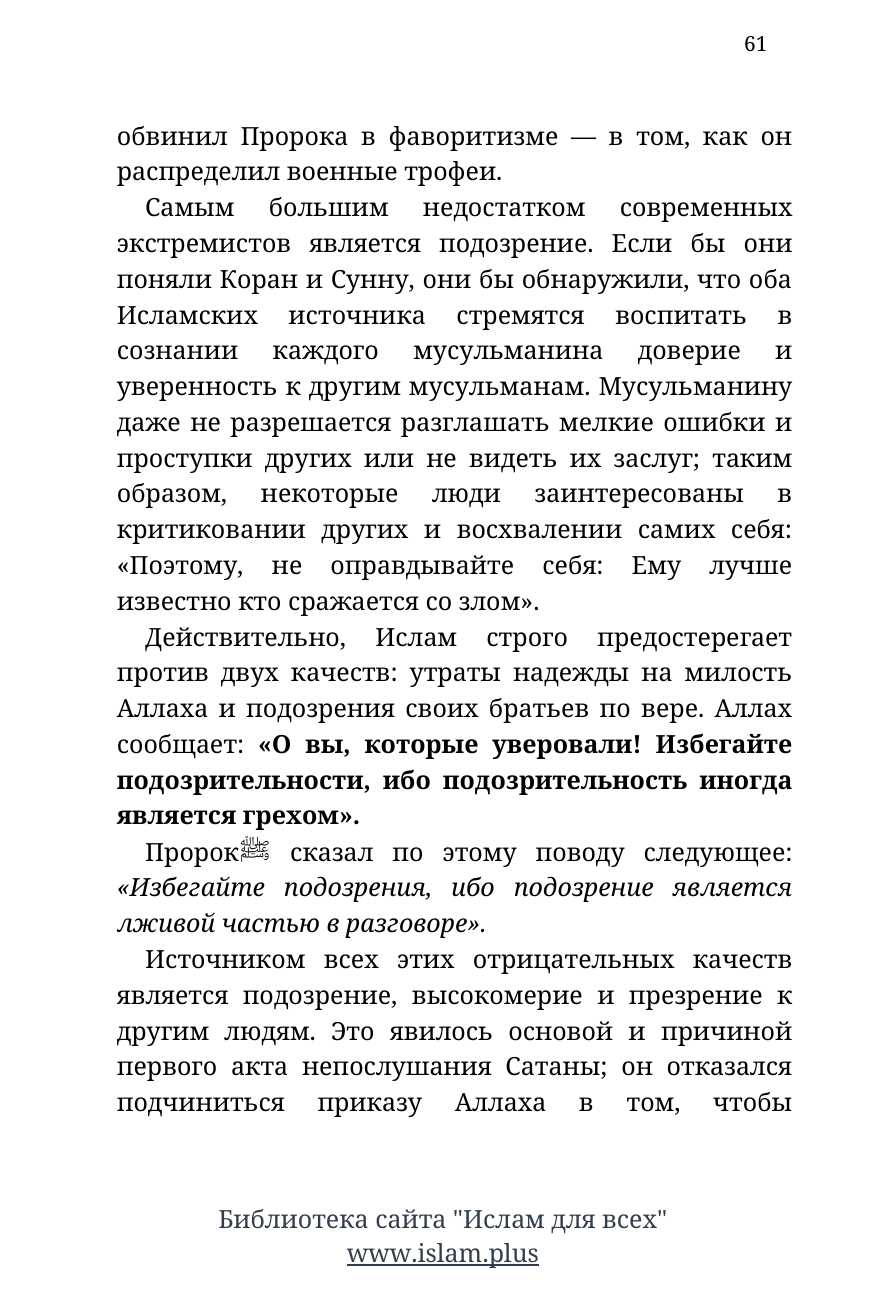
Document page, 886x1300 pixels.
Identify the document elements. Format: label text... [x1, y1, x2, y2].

text Действительно, Ислам строго предостерегает против двух качеств: утраты надежды на милость Аллаха и подозрения своих братьев по вере. Аллах сообщает: «О вы, которые уверовали! Избегайте подозрительности, ибо подозрительность иногда является грехом». [117, 619, 793, 832]
text Самым большим недостатком современных экстремистов является подозрение. Если бы они поняли Коран и Сунну, они бы обнаружили, что оба Исламских источника стремятся воспитать в сознании каждого мусульманина доверие и уверенность к другим мусульманам. Мусульманину даже не разрешается разглашать мелкие ошибки и проступки других или не видеть их заслуг; таким образом, некоторые люди заинтересованы в критиковании других и восхвалении самих себя: «Поэтому, не оправдывайте себя: Ему лучше известно кто сражается со злом». [117, 190, 793, 617]
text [117, 942, 793, 1119]
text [117, 118, 793, 188]
text Пророкﷺ сказал по этому поводу следующее: «Избегайте подозрения, ибо подозрение является лживой частью в разговоре». [117, 834, 793, 940]
